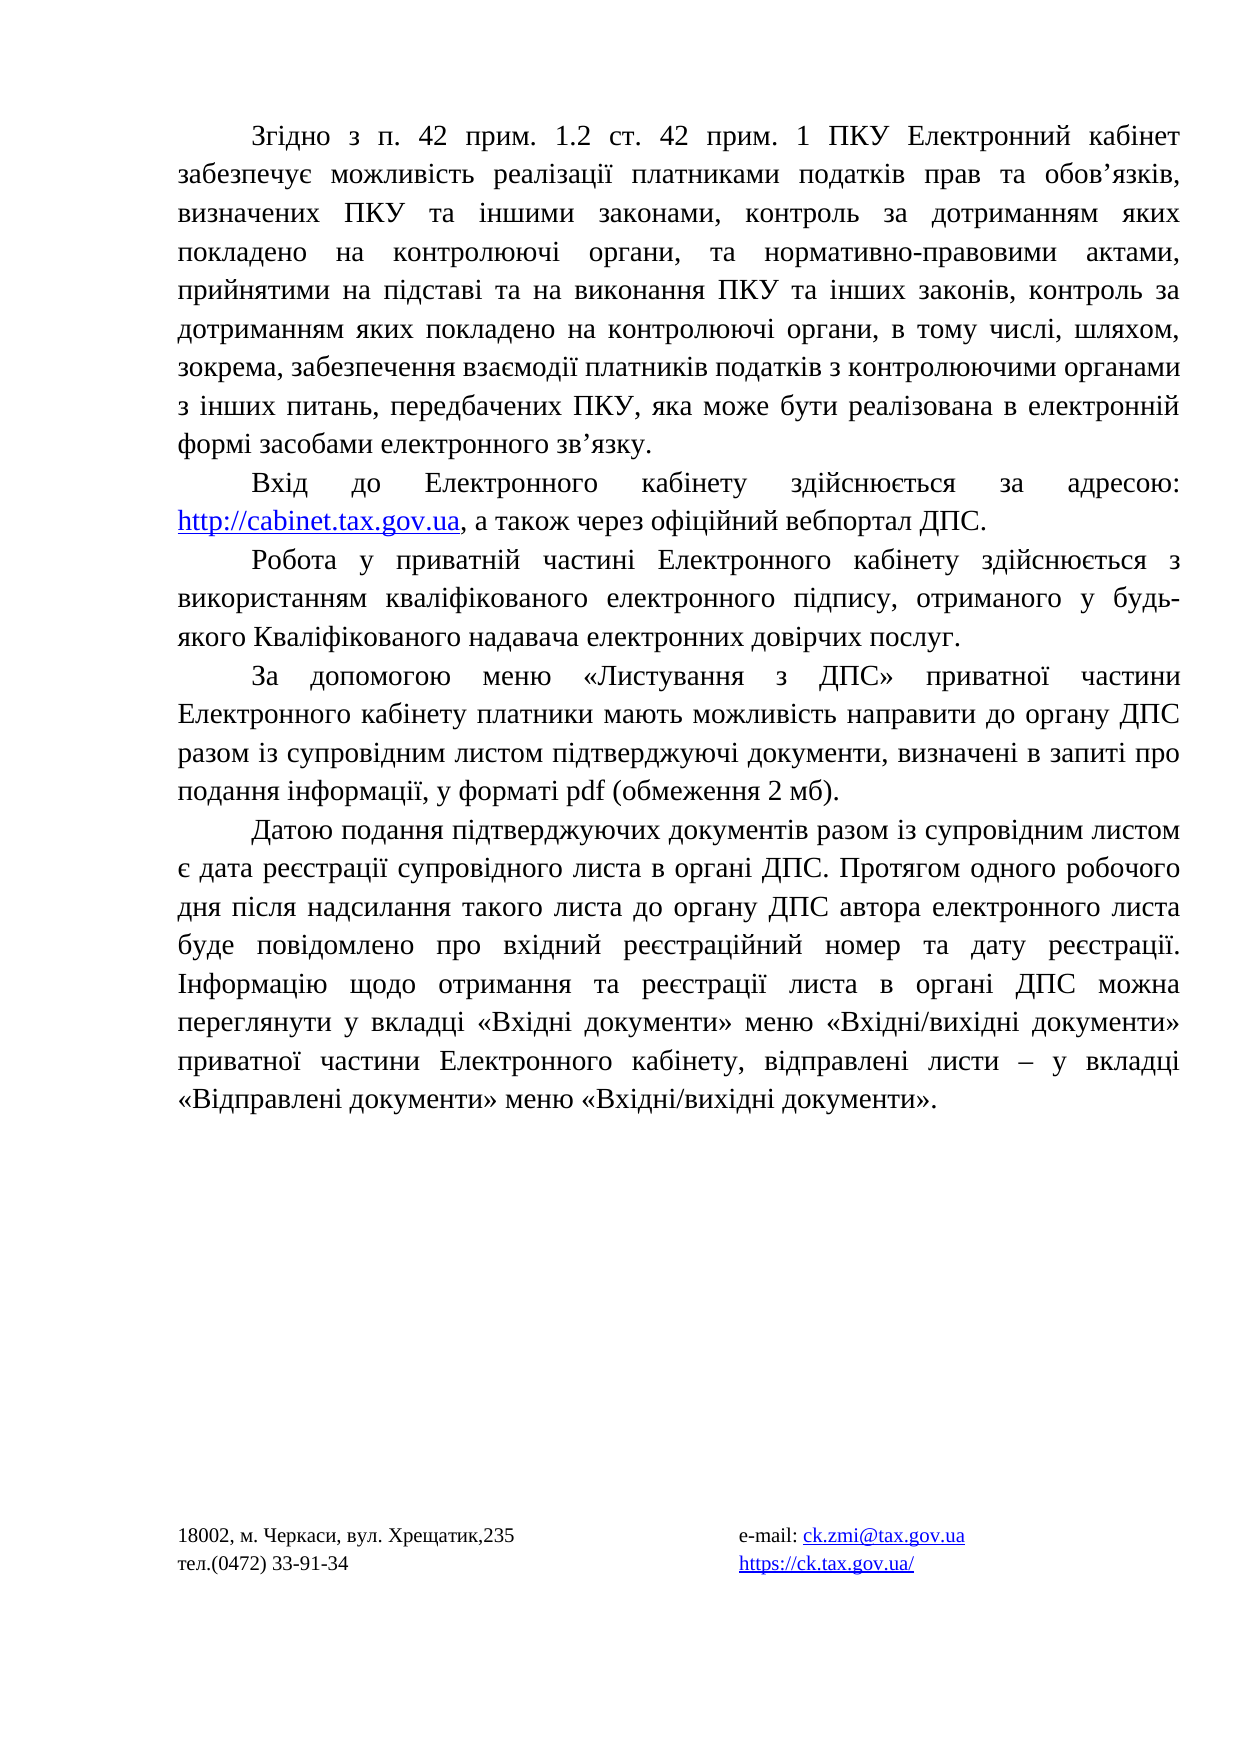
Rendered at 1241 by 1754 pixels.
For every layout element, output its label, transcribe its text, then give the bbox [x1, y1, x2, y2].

text 18002, м. Черкаси, вул. Хрещатик,235 e-mail: ck.zmi@tax.gov.ua [177, 1523, 1181, 1547]
text Вхід до Електронного кабінету здійснюється за адресою: http://cabinet.tax.gov.ua, а також через офіційний вебпортал ДПС. [177, 465, 1181, 537]
text Робота у приватній частині Електронного кабінету здійснюється з використанням кваліфікованого електронного підпису, отриманого у будь-якого Кваліфікованого надавача електронних довірчих послуг. [177, 542, 1181, 653]
text За допомогою меню «Листування з ДПС» приватної частини Електронного кабінету платники мають можливість направити до органу ДПС разом із супровідним листом підтверджуючі документи, визначені в запиті про подання інформації, у форматі pdf (обмеження 2 мб). [177, 658, 1181, 807]
text Датою подання підтверджуючих документів разом із супровідним листом є дата реєстрації супровідного листа в органі ДПС. Протягом одного робочого дня після надсилання такого листа до органу ДПС автора електронного листа буде повідомлено про вхідний реєстраційний номер та дату реєстрації. Інформацію щодо отримання та реєстрації листа в органі ДПС можна переглянути у вкладці «Вхідні документи» меню «Вхідні/вихідні документи» приватної частини Електронного кабінету, відправлені листи – у вкладці «Відправлені документи» меню «Вхідні/вихідні документи». [177, 812, 1181, 1115]
text тел.(0472) 33-91-34 https://ck.tax.gov.ua/ [177, 1551, 1181, 1575]
text Згідно з п. 42 прим. 1.2 ст. 42 прим. 1 ПКУ Електронний кабінет забезпечує можливість реалізації платниками податків прав та обов’язків, визначених ПКУ та іншими законами, контроль за дотриманням яких покладено на контролюючі органи, та нормативно-правовими актами, прийнятими на підставі та на виконання ПКУ та інших законів, контроль за дотриманням яких покладено на контролюючі органи, в тому числі, шляхом, зокрема, забезпечення взаємодії платників податків з контролюючими органами з інших питань, передбачених ПКУ, яка може бути реалізована в електронній формі засобами електронного зв’язку. [177, 118, 1181, 460]
